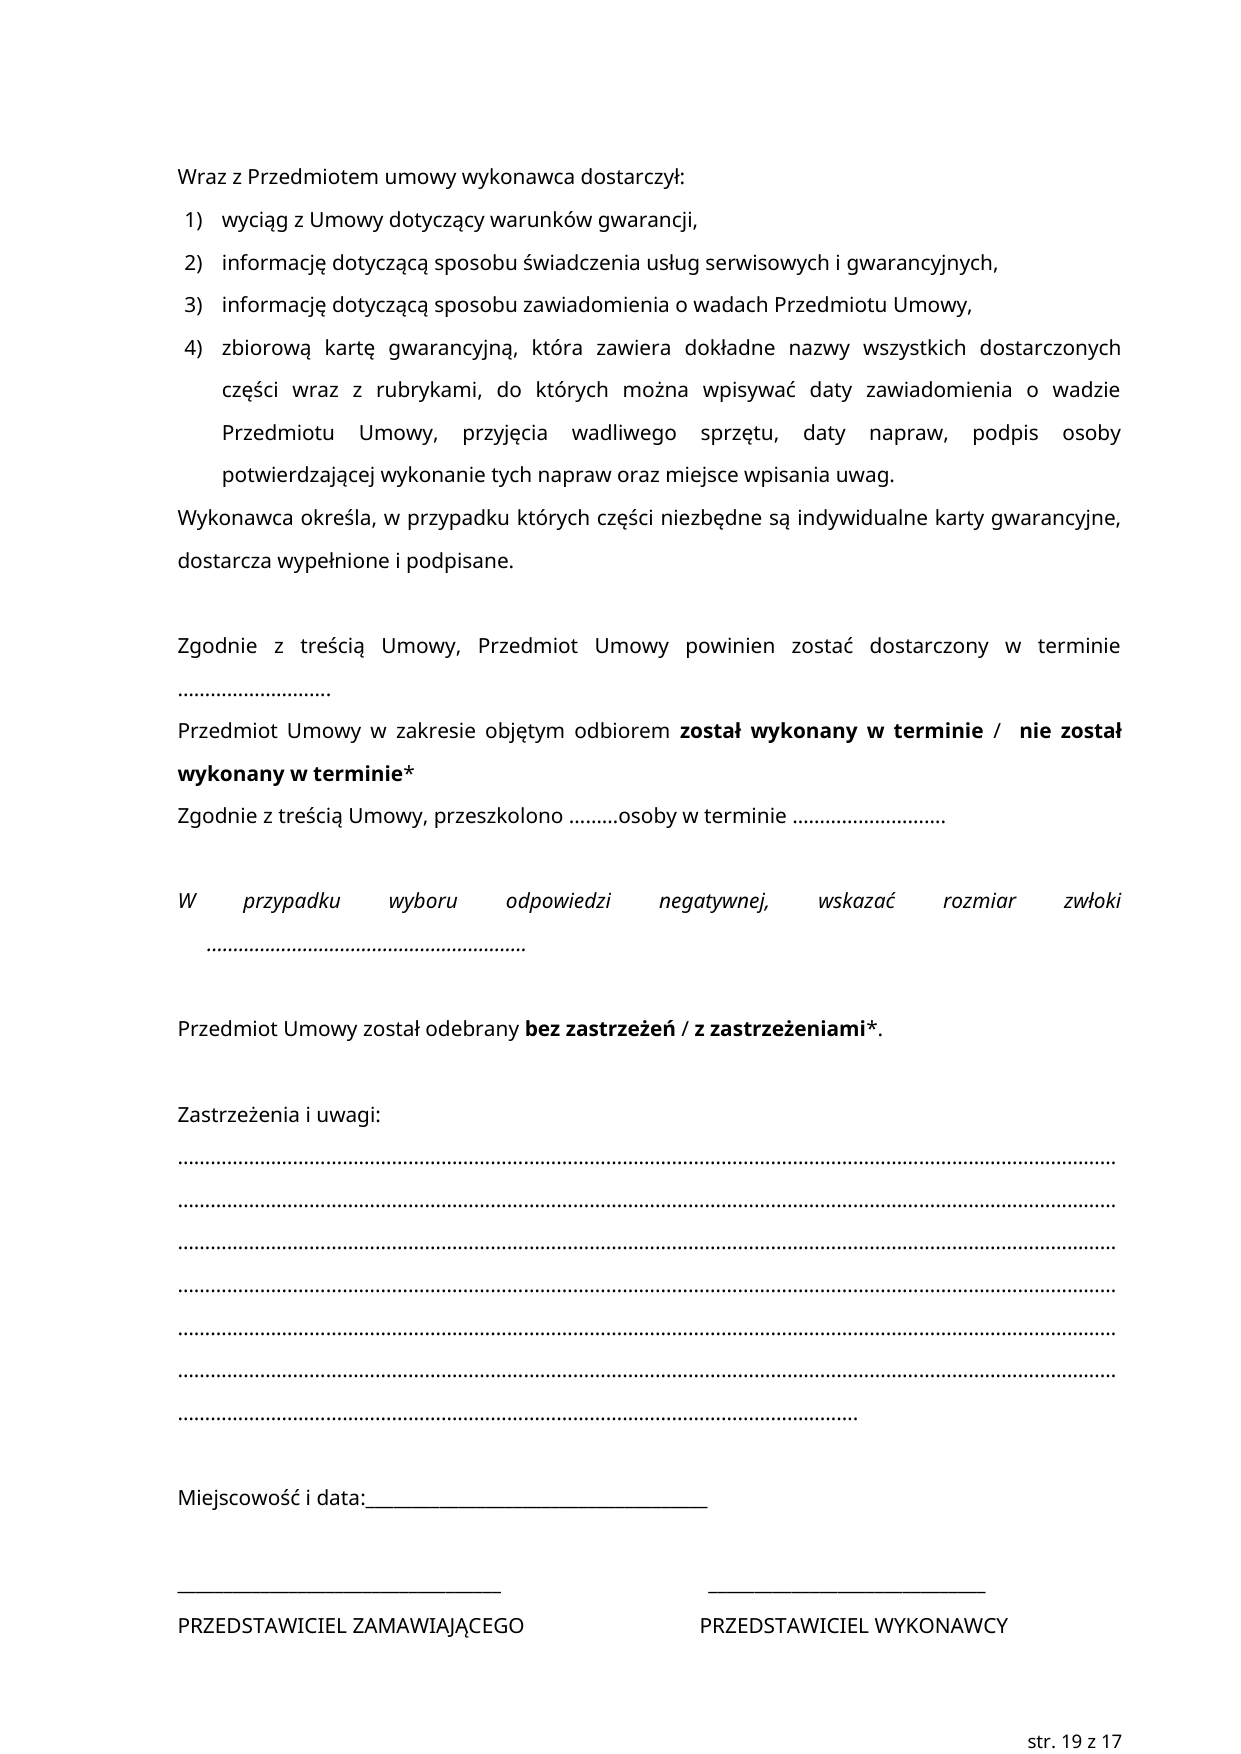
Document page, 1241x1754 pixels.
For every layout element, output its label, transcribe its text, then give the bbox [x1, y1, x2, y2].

text Wykonawca określa, w przypadku których części niezbędne są indywidualne karty gwarancyjne, dostarcza wypełnione i podpisane. [177, 503, 1122, 574]
list informację dotyczącą sposobu zawiadomienia o wadach Przedmiotu Umowy, [184, 290, 1122, 319]
text Przedmiot Umowy został odebrany bez zastrzeżeń / z zastrzeżeniami*. [177, 1014, 1122, 1043]
list wyciąg z Umowy dotyczący warunków gwarancji, [184, 205, 1122, 233]
text Przedmiot Umowy w zakresie objętym odbiorem został wykonany w terminie / nie został wykonany w terminie* [177, 716, 1122, 787]
text Zgodnie z treścią Umowy, przeszkolono ………osoby w terminie ………………………. [177, 801, 1122, 830]
text Miejscowość i data:_____________________________________ [177, 1483, 1122, 1512]
text PRZEDSTAWICIEL ZAMAWIAJĄCEGO PRZEDSTAWICIEL WYKONAWCY [177, 1611, 1122, 1639]
text ___________________________________ ______________________________ [177, 1568, 1122, 1597]
list zbiorową kartę gwarancyjną, która zawiera dokładne nazwy wszystkich dostarczonych części wraz z rubrykami, do których można wpisywać daty zawiadomienia o wadzie Przedmiotu Umowy, przyjęcia wadliwego sprzętu, daty napraw, podpis osoby potwierdzającej wykonanie tych napraw oraz miejsce wpisania uwag. [184, 333, 1122, 489]
list informację dotyczącą sposobu świadczenia usług serwisowych i gwarancyjnych, [184, 248, 1122, 276]
text ……………………………………………………………………………………………………………………………………………………………………………………………………………………………………………………………………………………………………………………………………………………………………………………………………………………………………………………………………………………………………………………………………………………………………………………………………………………………………………………………………………………………………………………………………………………………………………………………………………………………………………………………………………………………………………………………………………………………………………………………………………………………………………………………. [177, 1142, 1122, 1426]
text Zastrzeżenia i uwagi: [177, 1100, 1122, 1128]
text W przypadku wyboru odpowiedzi negatywnej, wskazać rozmiar zwłoki …………………………………………………… [177, 887, 1122, 958]
text Wraz z Przedmiotem umowy wykonawca dostarczył: [177, 162, 1122, 191]
text Zgodnie z treścią Umowy, Przedmiot Umowy powinien zostać dostarczony w terminie ………………………. [177, 631, 1122, 702]
